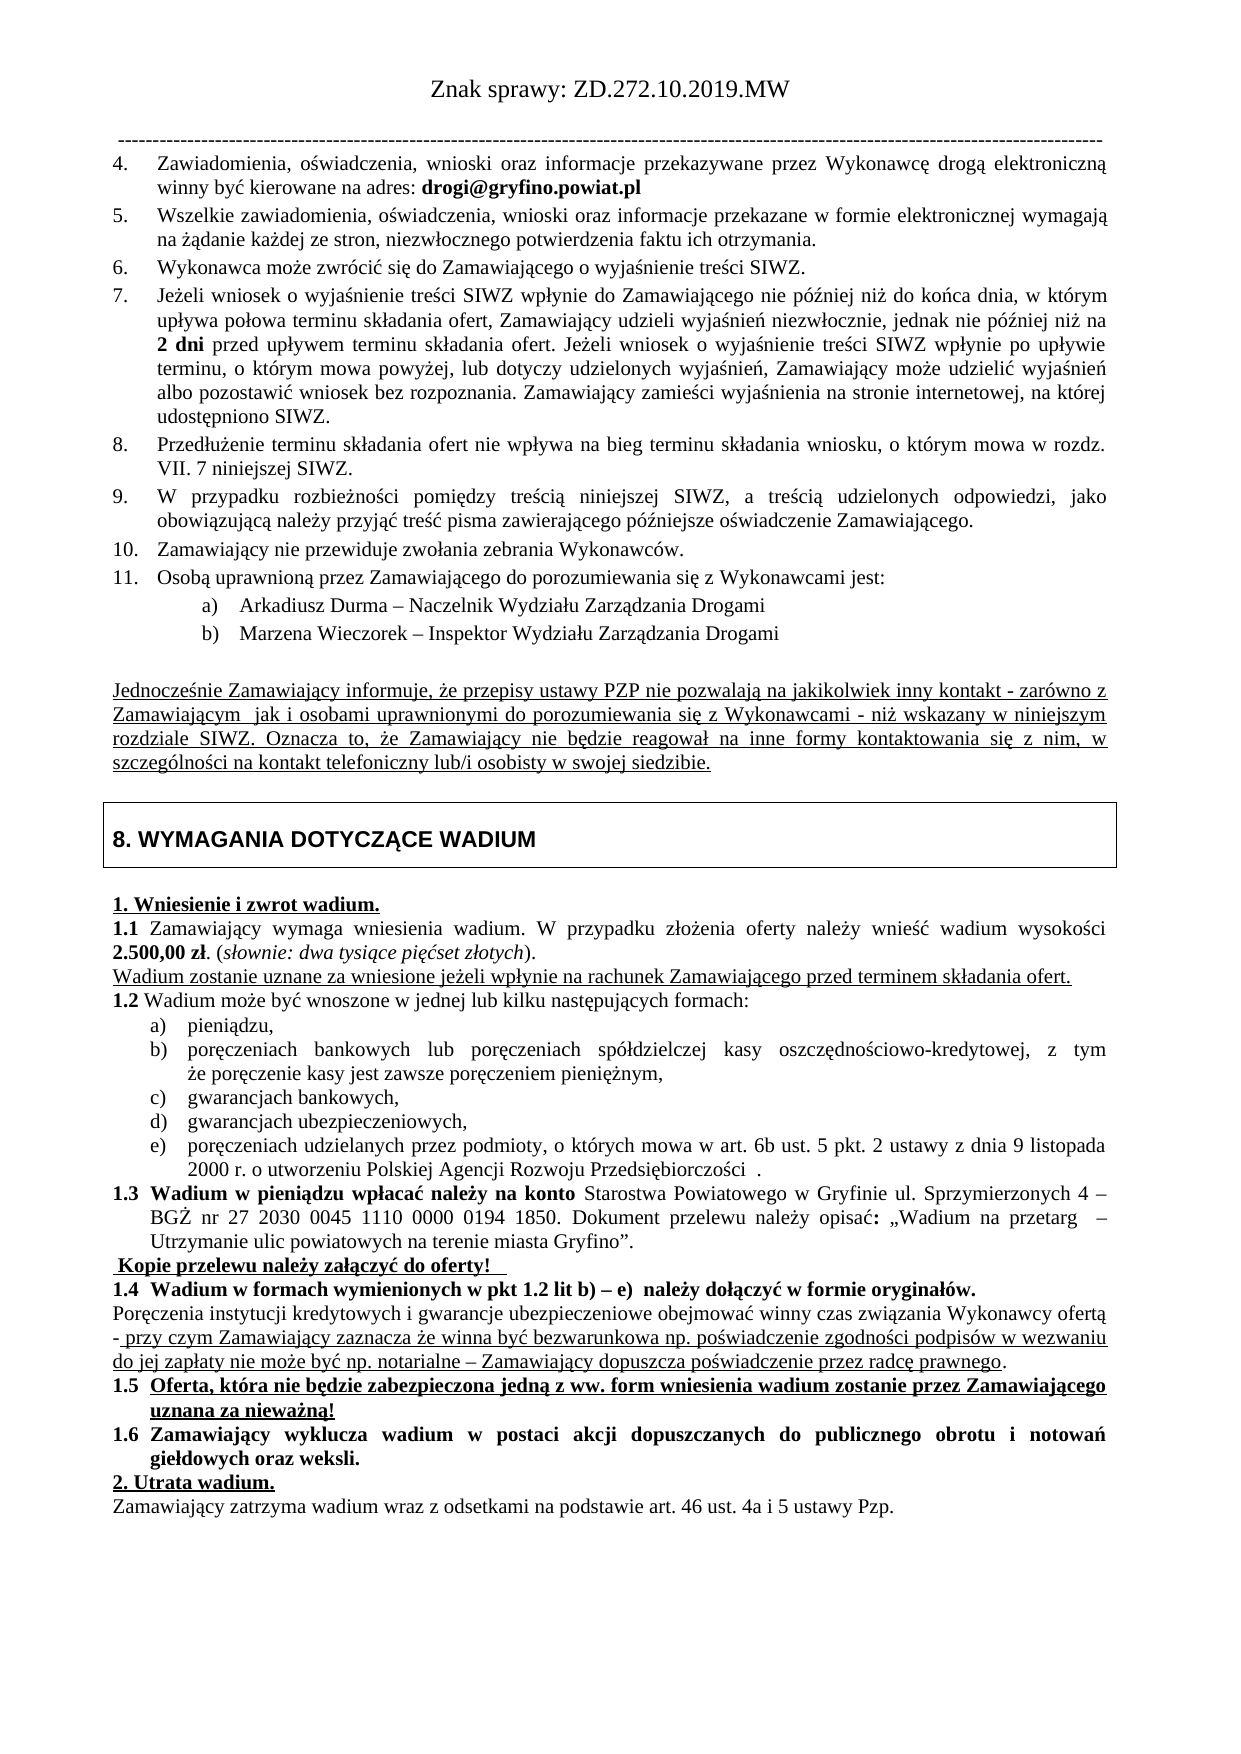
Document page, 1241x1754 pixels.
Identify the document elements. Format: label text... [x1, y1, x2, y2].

list gwarancjach bankowych, [150, 1085, 1107, 1109]
text 1.1 Zamawiający wymaga wniesienia wadium. W przypadku złożenia oferty należy wnieść wadium wysokości 2.500,00 zł. (słownie: dwa tysiące pięćset złotych). [112, 916, 1107, 964]
list Wadium w formach wymienionych w pkt 1.2 lit b) – e) należy dołączyć w formie oryginałów. [112, 1277, 1107, 1301]
list Zamawiający wyklucza wadium w postaci akcji dopuszczanych do publicznego obrotu i notowań giełdowych oraz weksli. [112, 1422, 1107, 1470]
list Zawiadomienia, oświadczenia, wnioski oraz informacje przekazywane przez Wykonawcę drogą elektroniczną winny być kierowane na adres: drogi@gryfino.powiat.pl [112, 151, 1107, 199]
list Wadium w pieniądzu wpłacać należy na konto Starostwa Powiatowego w Gryfinie ul. Sprzymierzonych 4 – BGŻ nr 27 2030 0045 1110 0000 0194 1850. Dokument przelewu należy opisać: „Wadium na przetarg – Utrzymanie ulic powiatowych na terenie miasta Gryfino”. [112, 1181, 1107, 1253]
text Jednocześnie Zamawiający informuje, że przepisy ustawy PZP nie pozwalają na jakikolwiek inny kontakt - zarówno z Zamawiającym jak i osobami uprawnionymi do porozumiewania się z Wykonawcami - niż wskazany w niniejszym rozdziale SIWZ. Oznacza to, że Zamawiający nie będzie reagował na inne formy kontaktowania się z nim, w szczególności na kontakt telefoniczny lub/i osobisty w swojej siedzibie. [112, 748, 1107, 774]
list Przedłużenie terminu składania ofert nie wpływa na bieg terminu składania wniosku, o którym mowa w rozdz. VII. 7 niniejszej SIWZ. [112, 432, 1107, 480]
subtitle 8. WYMAGANIA DOTYCZĄCE WADIUM [104, 803, 1116, 867]
list Zamawiający nie przewiduje zwołania zebrania Wykonawców. [112, 537, 1107, 561]
list Arkadiusz Durma – Naczelnik Wydziału Zarządzania Drogami [202, 593, 1107, 617]
text Kopie przelewu należy załączyć do oferty! [112, 1253, 1107, 1277]
list poręczeniach bankowych lub poręczeniach spółdzielczej kasy oszczędnościowo-kredytowej, z tym że poręczenie kasy jest zawsze poręczeniem pieniężnym, [150, 1037, 1107, 1085]
list pieniądzu, [150, 1012, 1107, 1037]
list Oferta, która nie będzie zabezpieczona jedną z ww. form wniesienia wadium zostanie przez Zamawiającego uznana za nieważną! [112, 1373, 1107, 1422]
list Osobą uprawnioną przez Zamawiającego do porozumiewania się z Wykonawcami jest: [112, 565, 1107, 589]
list gwarancjach ubezpieczeniowych, [150, 1109, 1107, 1133]
list poręczeniach udzielanych przez podmioty, o których mowa w art. 6b ust. 5 pkt. 2 ustawy z dnia 9 listopada 2000 r. o utworzeniu Polskiej Agencji Rozwoju Przedsiębiorczości . [150, 1133, 1107, 1181]
list W przypadku rozbieżności pomiędzy treścią niniejszej SIWZ, a treścią udzielonych odpowiedzi, jako obowiązującą należy przyjąć treść pisma zawierającego późniejsze oświadczenie Zamawiającego. [112, 484, 1107, 532]
list Wykonawca może zwrócić się do Zamawiającego o wyjaśnienie treści SIWZ. [112, 255, 1107, 279]
list Wszelkie zawiadomienia, oświadczenia, wnioski oraz informacje przekazane w formie elektronicznej wymagają na żądanie każdej ze stron, niezwłocznego potwierdzenia faktu ich otrzymania. [112, 203, 1107, 251]
text 1.2 Wadium może być wnoszone w jednej lub kilku następujących formach: [112, 988, 1107, 1012]
list Marzena Wieczorek – Inspektor Wydziału Zarządzania Drogami [202, 621, 1107, 645]
text Zamawiający zatrzyma wadium wraz z odsetkami na podstawie art. 46 ust. 4a i 5 ustawy Pzp. [112, 1494, 1107, 1518]
text Poręczenia instytucji kredytowych i gwarancje ubezpieczeniowe obejmować winny czas związania Wykonawcy ofertą - przy czym Zamawiający zaznacza że winna być bezwarunkowa np. poświadczenie zgodności podpisów w wezwaniu do jej zapłaty nie może być np. notarialne – Zamawiający dopuszcza poświadczenie przez radcę prawnego. [112, 1301, 1107, 1373]
text Wadium zostanie uznane za wniesione jeżeli wpłynie na rachunek Zamawiającego przed terminem składania ofert. [112, 964, 1107, 988]
text 2. Utrata wadium. [112, 1470, 1107, 1494]
list Jeżeli wniosek o wyjaśnienie treści SIWZ wpłynie do Zamawiającego nie później niż do końca dnia, w którym upływa połowa terminu składania ofert, Zamawiający udzieli wyjaśnień niezwłocznie, jednak nie później niż na 2 dni przed upływem terminu składania ofert. Jeżeli wniosek o wyjaśnienie treści SIWZ wpłynie po upływie terminu, o którym mowa powyżej, lub dotyczy udzielonych wyjaśnień, Zamawiający może udzielić wyjaśnień albo pozostawić wniosek bez rozpoznania. Zamawiający zamieści wyjaśnienia na stronie internetowej, na której udostępniono SIWZ. [112, 283, 1107, 428]
text 1. Wniesienie i zwrot wadium. [112, 892, 1107, 916]
